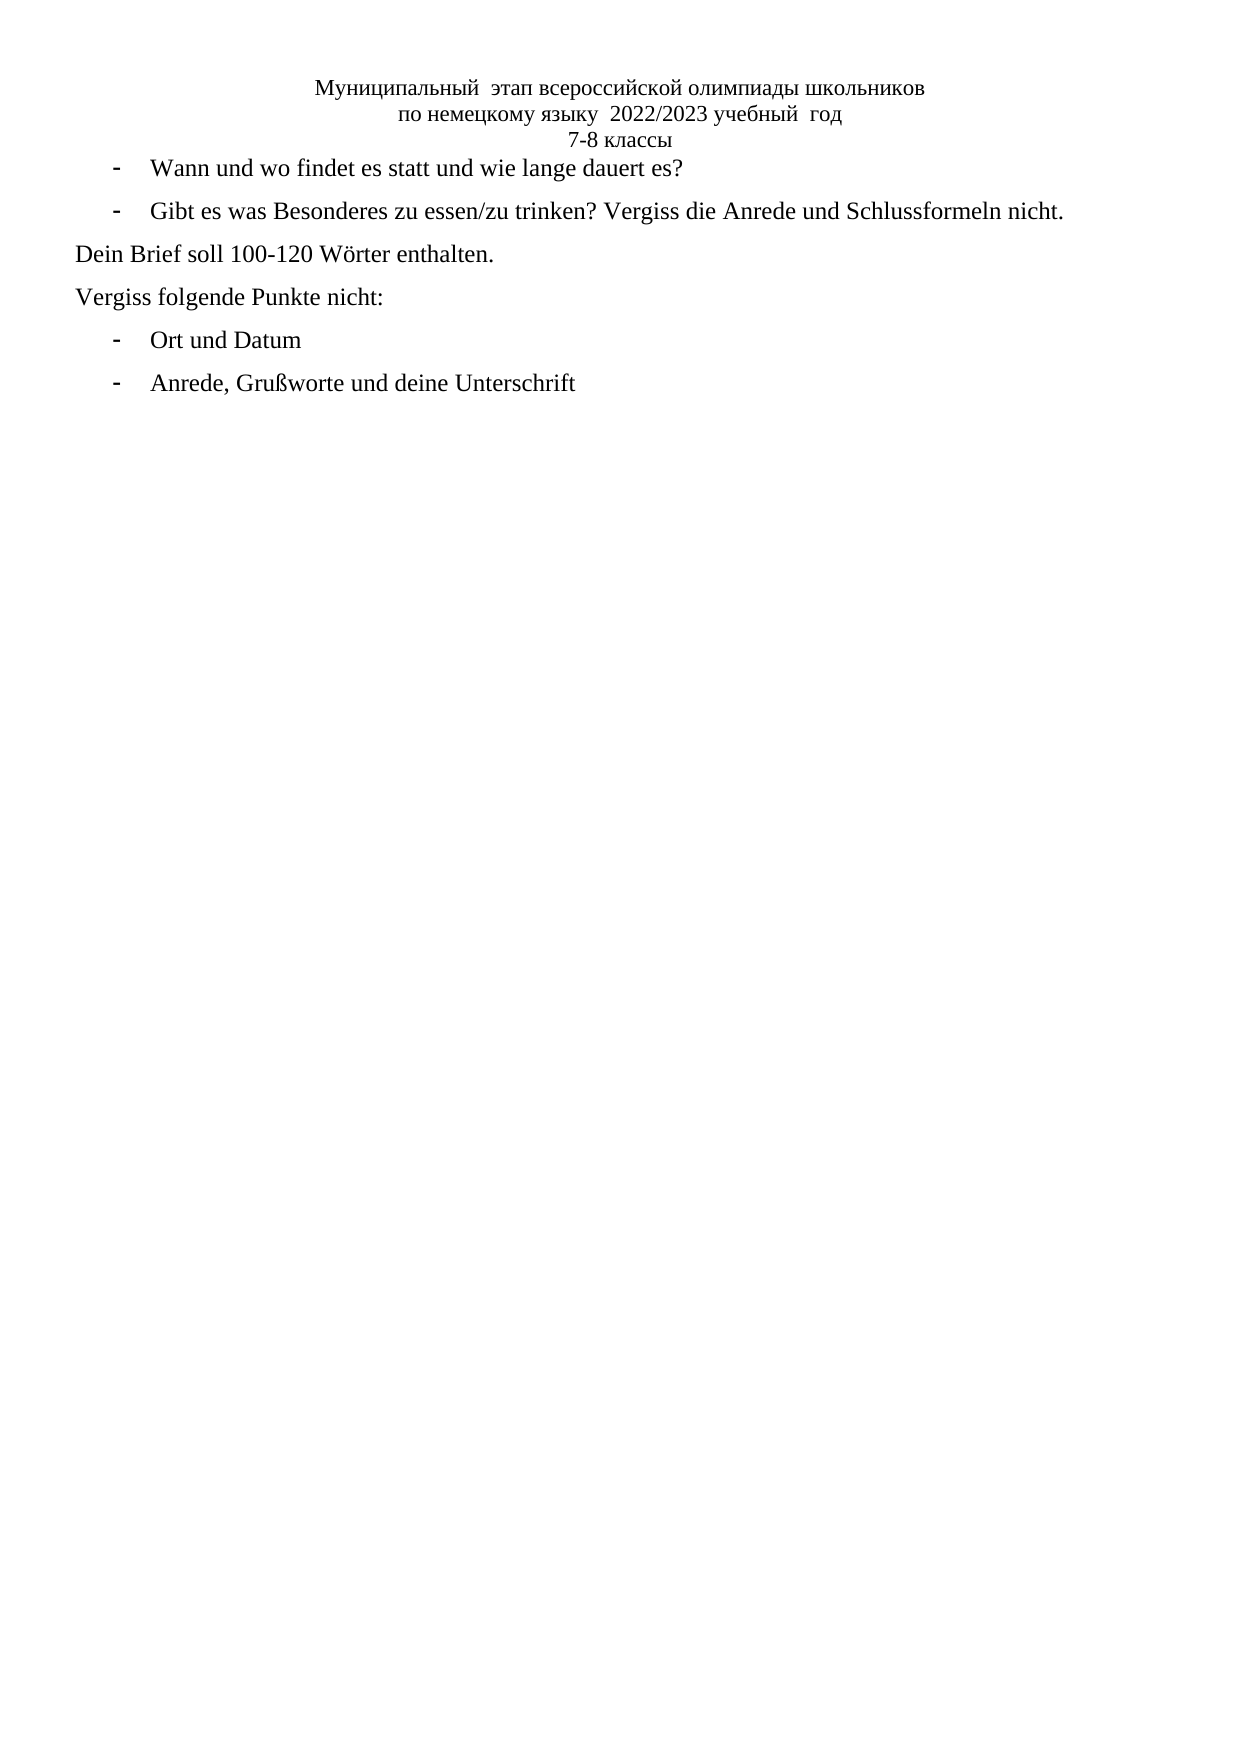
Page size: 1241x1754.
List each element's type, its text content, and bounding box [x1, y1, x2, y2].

list Wann und wo findet es statt und wie lange dauert es? [112, 153, 1165, 182]
list Anrede, Grußworte und deine Unterschrift [112, 368, 1165, 397]
list Ort und Datum [112, 325, 1165, 354]
list Gibt es was Besonderes zu essen/zu trinken? Vergiss die Anrede und Schlussformeln nicht. [112, 196, 1165, 225]
text Dein Brief soll 100-120 Wörter enthalten. [75, 239, 1165, 268]
text Vergiss folgende Punkte nicht: [75, 282, 1165, 311]
